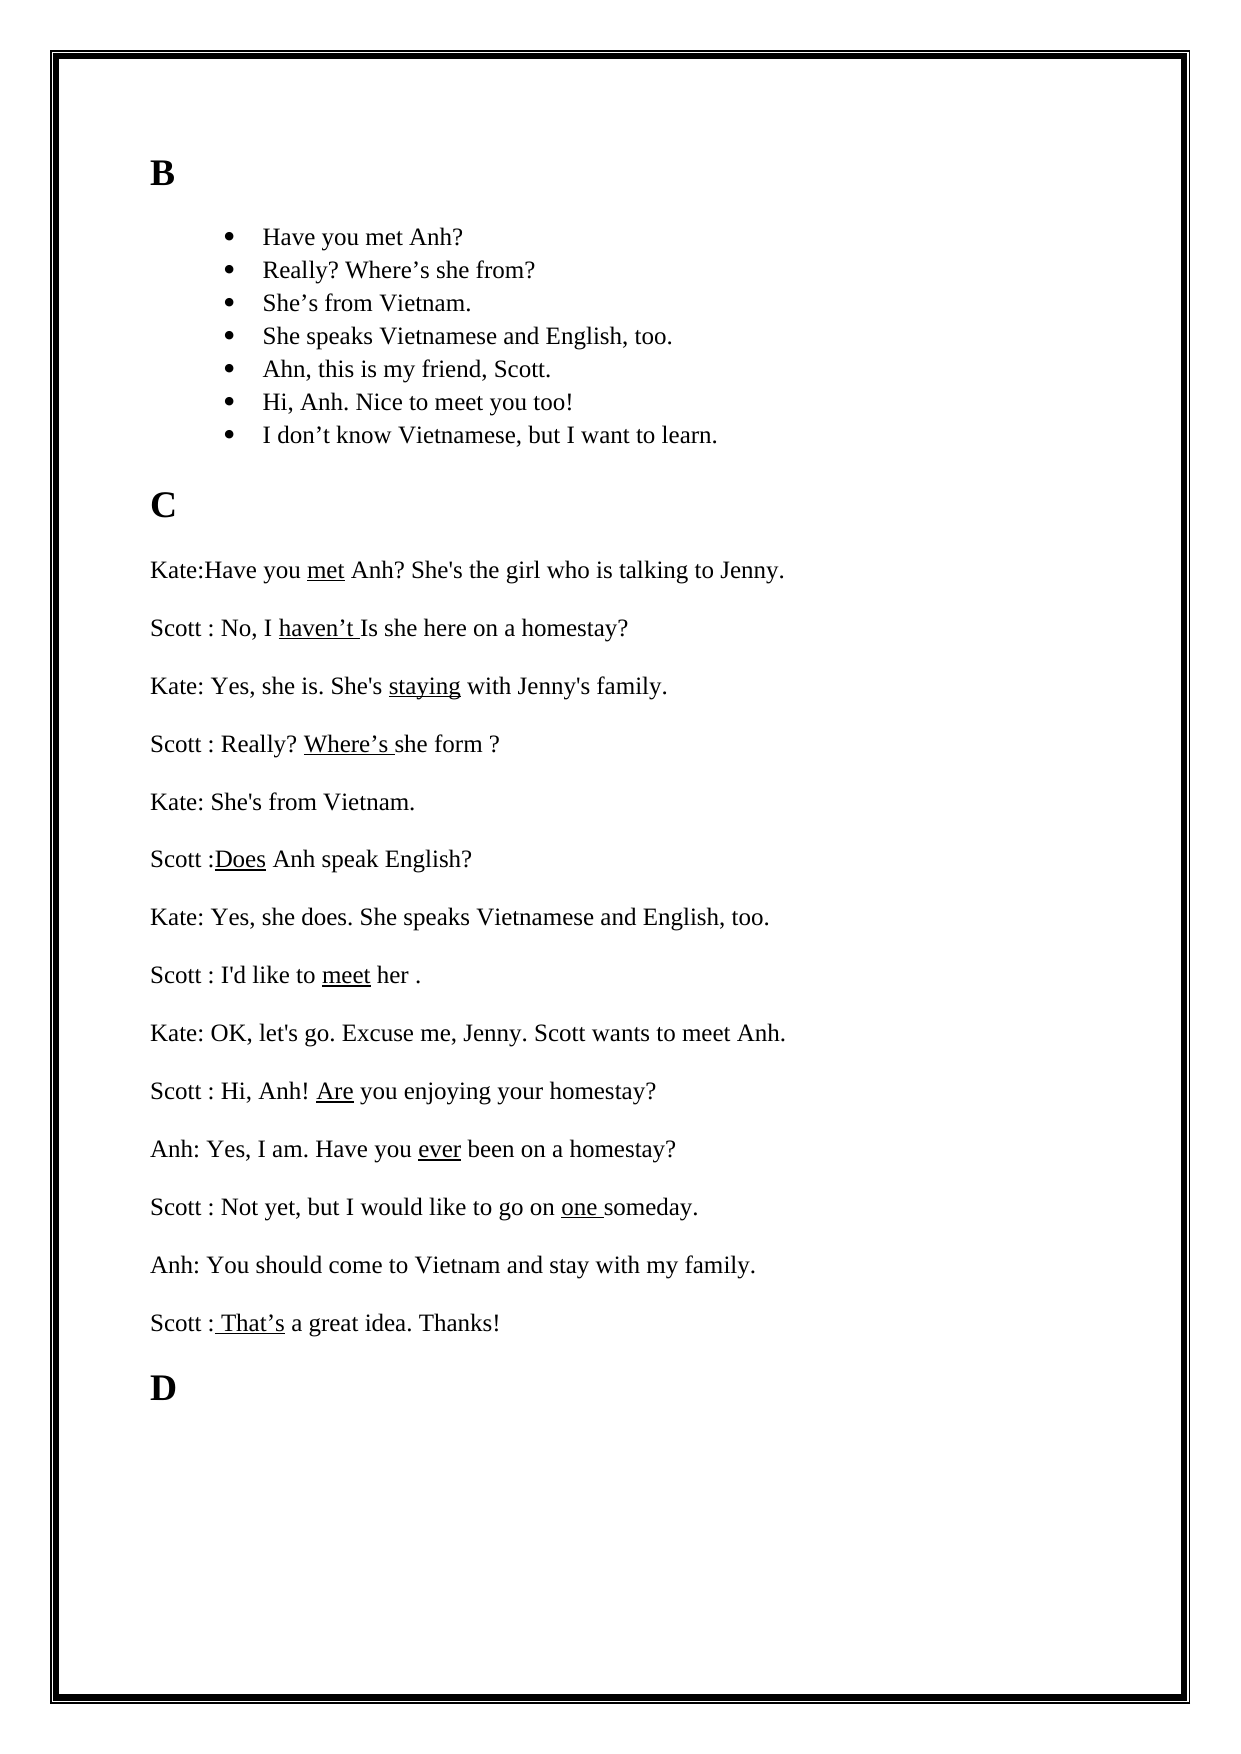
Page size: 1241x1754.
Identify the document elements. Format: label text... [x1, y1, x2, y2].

text Anh: You should come to Vietnam and stay with my family. [150, 1250, 1090, 1279]
text D [150, 1366, 1090, 1409]
list Hi, Anh. Nice to meet you too! [225, 387, 1090, 416]
text Scott : I'd like to meet her . [150, 960, 1090, 989]
text Kate: She's from Vietnam. [150, 787, 1090, 815]
text Scott : Really? Where’s she form ? [150, 729, 1090, 757]
list Have you met Anh? [225, 222, 1090, 251]
text Scott : That’s a great idea. Thanks! [150, 1308, 1090, 1337]
text Kate: Yes, she does. She speaks Vietnamese and English, too. [150, 902, 1090, 931]
list Really? Where’s she from? [225, 255, 1090, 284]
text Scott : No, I haven’t Is she here on a homestay? [150, 613, 1090, 642]
text Kate: Yes, she is. She's staying with Jenny's family. [150, 671, 1090, 699]
text Anh: Yes, I am. Have you ever been on a homestay? [150, 1134, 1090, 1163]
text B [150, 150, 1090, 193]
text Scott : Hi, Anh! Are you enjoying your homestay? [150, 1076, 1090, 1105]
list She’s from Vietnam. [225, 288, 1090, 317]
text Scott :Does Anh speak English? [150, 844, 1090, 873]
list She speaks Vietnamese and English, too. [225, 321, 1090, 350]
text C [150, 483, 1090, 526]
list I don’t know Vietnamese, but I want to learn. [225, 420, 1090, 449]
text Kate:Have you met Anh? She's the girl who is talking to Jenny. [150, 555, 1090, 584]
text Scott : Not yet, but I would like to go on one someday. [150, 1192, 1090, 1221]
list Ahn, this is my friend, Scott. [225, 354, 1090, 383]
text Kate: OK, let's go. Excuse me, Jenny. Scott wants to meet Anh. [150, 1018, 1090, 1047]
